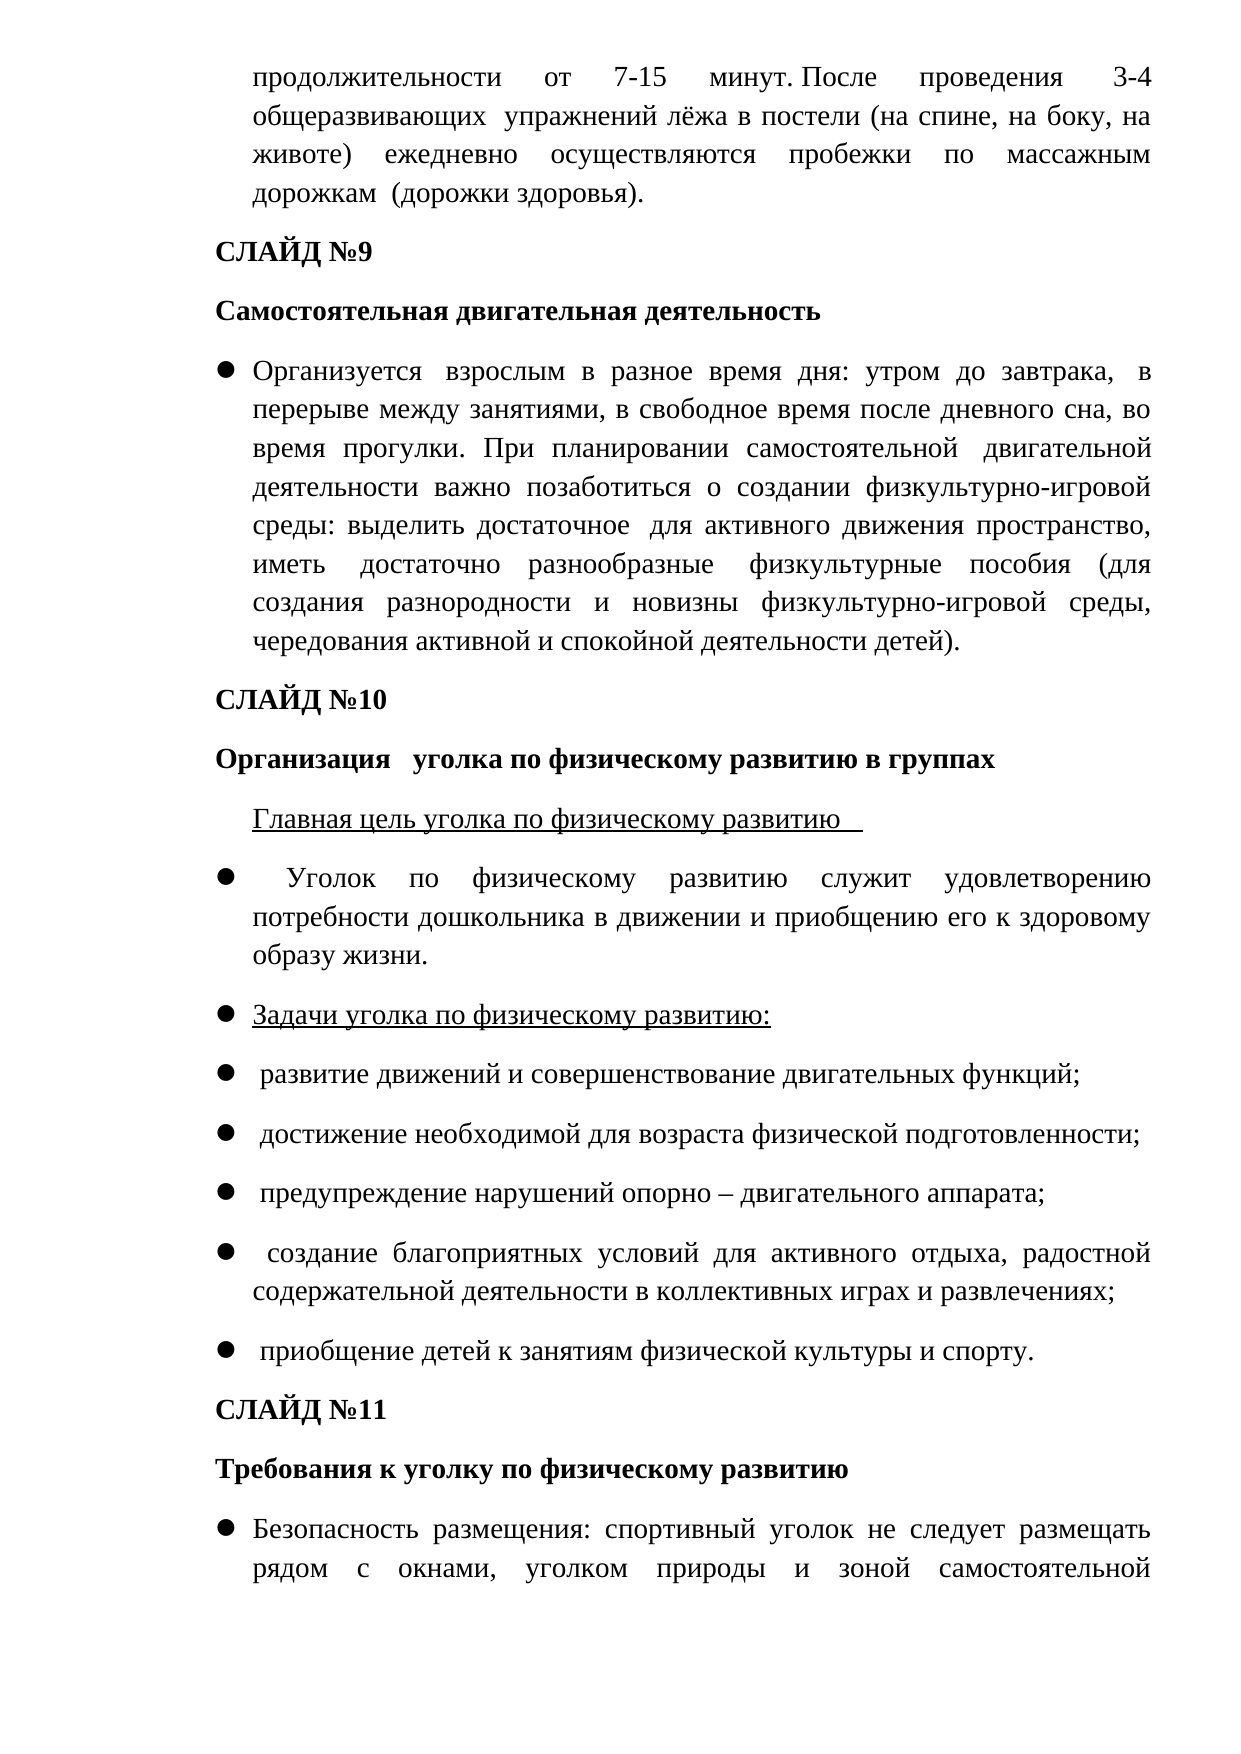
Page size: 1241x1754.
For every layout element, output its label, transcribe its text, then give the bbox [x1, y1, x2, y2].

list предупреждение нарушений опорно – двигательного аппарата; [215, 1175, 1152, 1209]
text СЛАЙД №9 [215, 234, 1152, 268]
text Организация уголка по физическому развитию в группах [215, 742, 1152, 775]
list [215, 59, 1152, 208]
text СЛАЙД №11 [215, 1392, 1152, 1426]
list Задачи уголка по физическому развитию: [215, 997, 1152, 1031]
list достижение необходимой для возраста физической подготовленности; [215, 1116, 1152, 1149]
list Организуется взрослым в разное время дня: утром до завтрака, в перерыве между занятиями, в свободное время после дневного сна, во время прогулки. При планировании самостоятельной двигательной деятельности важно позаботиться о создании физкультурно-игровой среды: выделить достаточное для активного движения пространство, иметь достаточно разнообразные физкультурные пособия (для создания разнородности и новизны физкультурно-игровой среды, чередования активной и спокойной деятельности детей). [215, 353, 1152, 656]
list Уголок по физическому развитию служит удовлетворению потребности дошкольника в движении и приобщению его к здоровому образу жизни. [215, 860, 1152, 971]
text Главная цель уголка по физическому развитию [252, 801, 1152, 834]
text Требования к уголку по физическому развитию [215, 1452, 1152, 1485]
list создание благоприятных условий для активного отдыха, радостной содержательной деятельности в коллективных играх и развлечениях; [215, 1235, 1152, 1307]
text СЛАЙД №10 [215, 682, 1152, 716]
list развитие движений и совершенствование двигательных функций; [215, 1056, 1152, 1090]
list приобщение детей к занятиям физической культуры и спорту. [215, 1333, 1152, 1366]
text Самостоятельная двигательная деятельность [215, 293, 1152, 327]
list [215, 1511, 1152, 1583]
